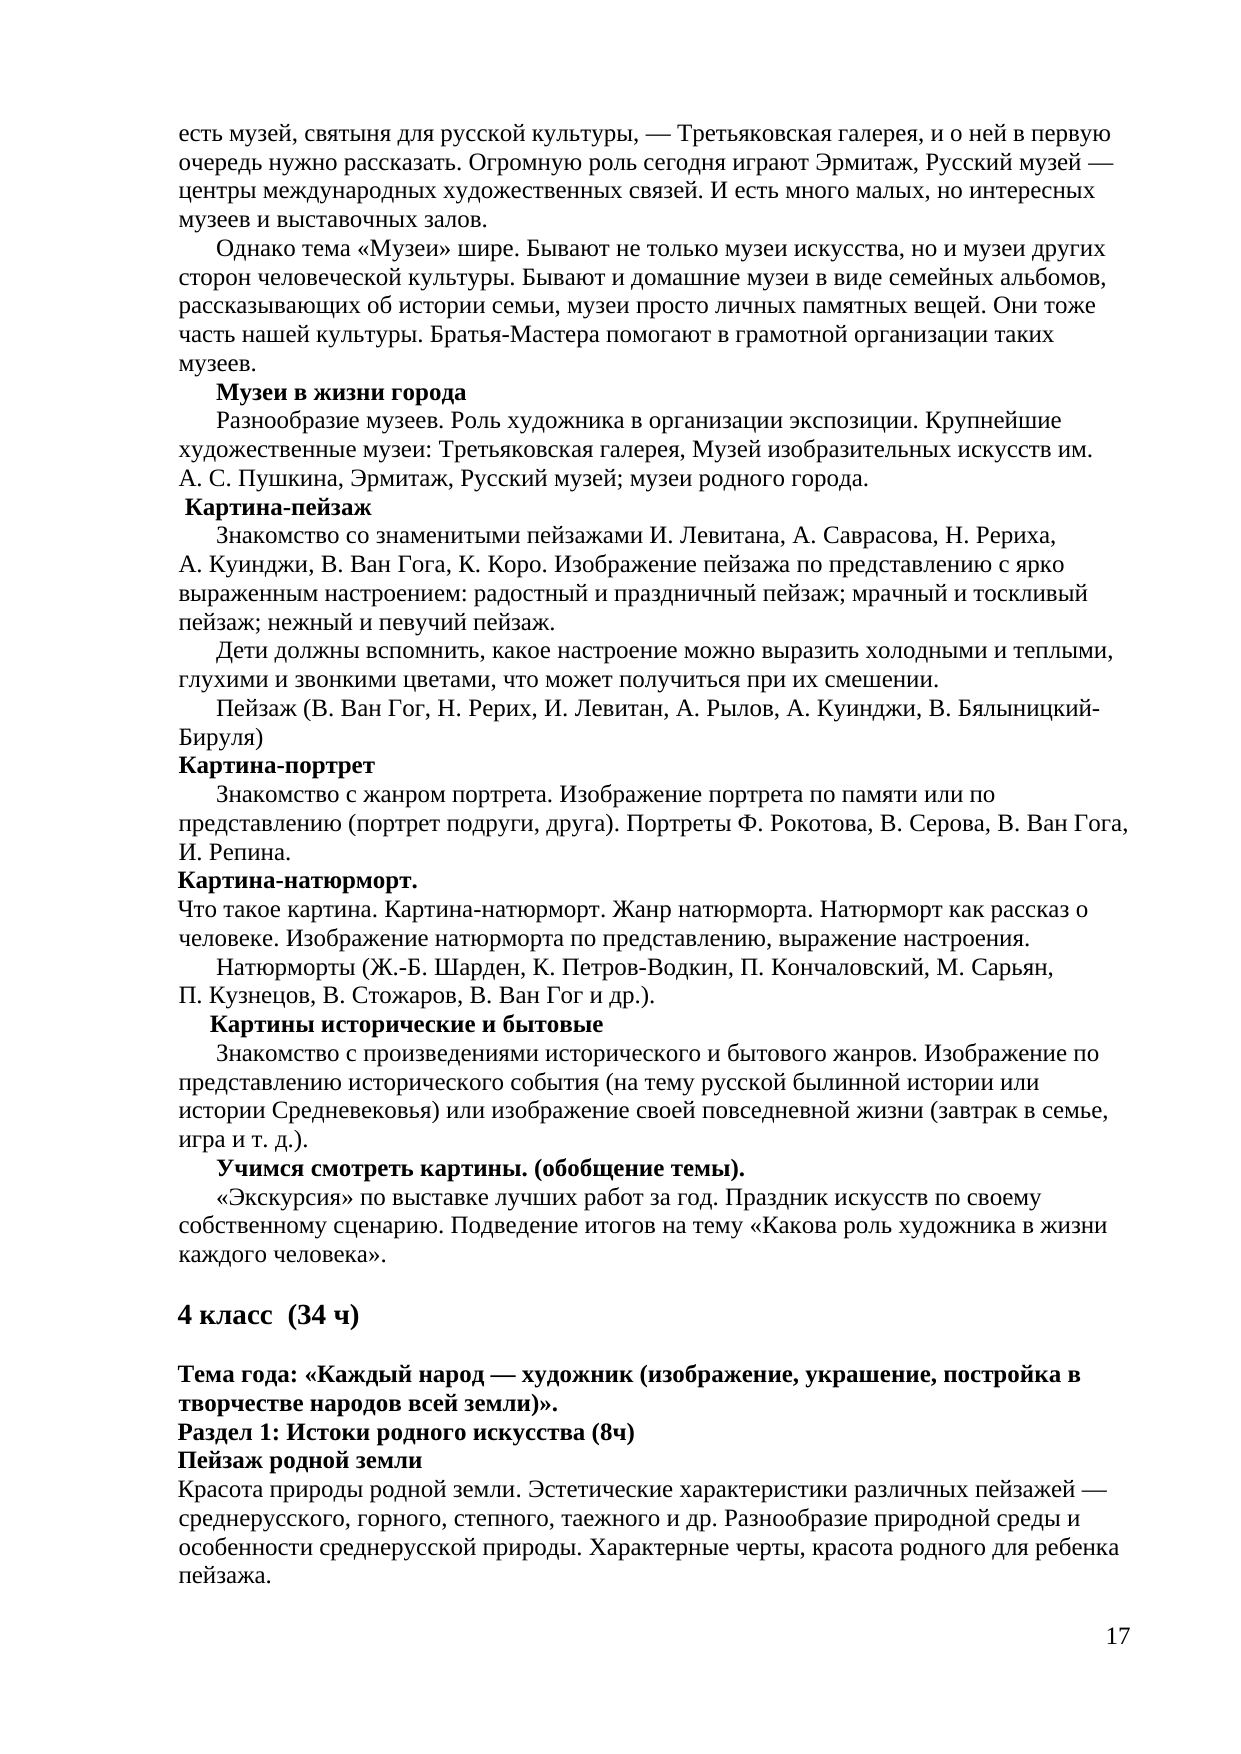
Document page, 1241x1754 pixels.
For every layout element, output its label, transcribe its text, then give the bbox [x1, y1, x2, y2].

text Тема года: «Каждый народ — художник (изображение, украшение, постройка в творчестве народов всей земли)». [177, 1359, 1130, 1417]
text Картина-натюрморт. [177, 866, 1130, 894]
text Красота природы родной земли. Эстетические характеристики различных пейзажей — среднерусского, горного, степного, таежного и др. Разнообразие природной среды и особенности среднерусской природы. Характерные черты, красота родного для ребенка пейзажа. [177, 1474, 1130, 1589]
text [177, 118, 1130, 866]
text Раздел 1: Истоки родного искусства (8ч) [177, 1417, 1130, 1445]
text 4 класс (34 ч) [177, 1297, 1130, 1330]
text Пейзаж родной земли [177, 1445, 1130, 1474]
text Что такое картина. Картина-натюрморт. Жанр натюрморта. Натюрморт как рассказ о человеке. Изображение натюрморта по представлению, выражение настроения. Натюрморты (Ж.-Б. Шарден, К. Петров-Водкин, П. Кончаловский, М. Сарьян, П. Кузнецов, В. Стожаров, В. Ван Гог и др.). Картины исторические и бытовые Знакомство с произведениями исторического и бытового жанров. Изображение по представлению исторического события (на тему русской былинной истории или истории Средневековья) или изображение своей повседневной жизни (завтрак в семье, игра и т. д.). Учимся смотреть картины. (обобщение темы). «Экскурсия» по выставке лучших работ за год. Праздник искусств по своему собственному сценарию. Подведение итогов на тему «Какова роль художника в жизни каждого человека». [177, 894, 1130, 1268]
